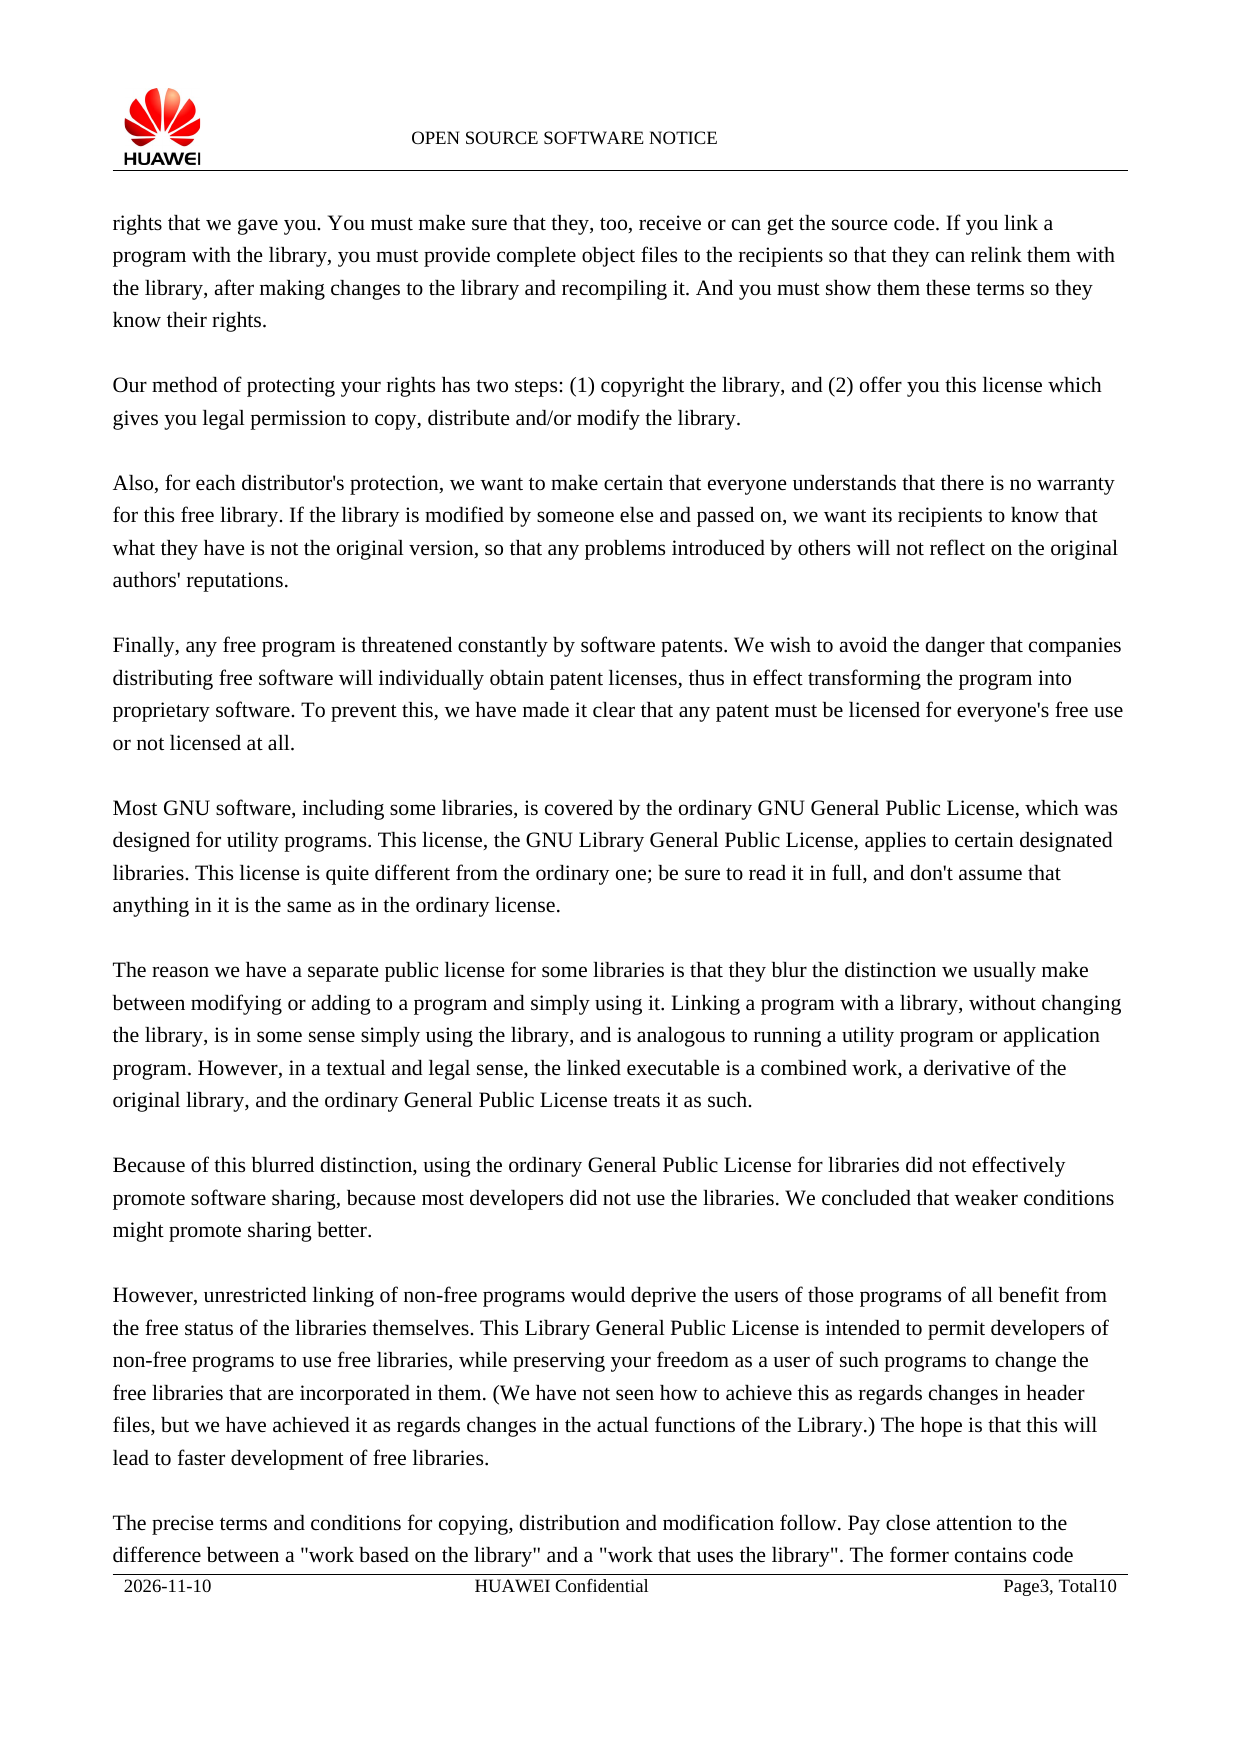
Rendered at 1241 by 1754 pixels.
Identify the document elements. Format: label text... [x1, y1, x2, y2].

picture [124, 88, 201, 165]
